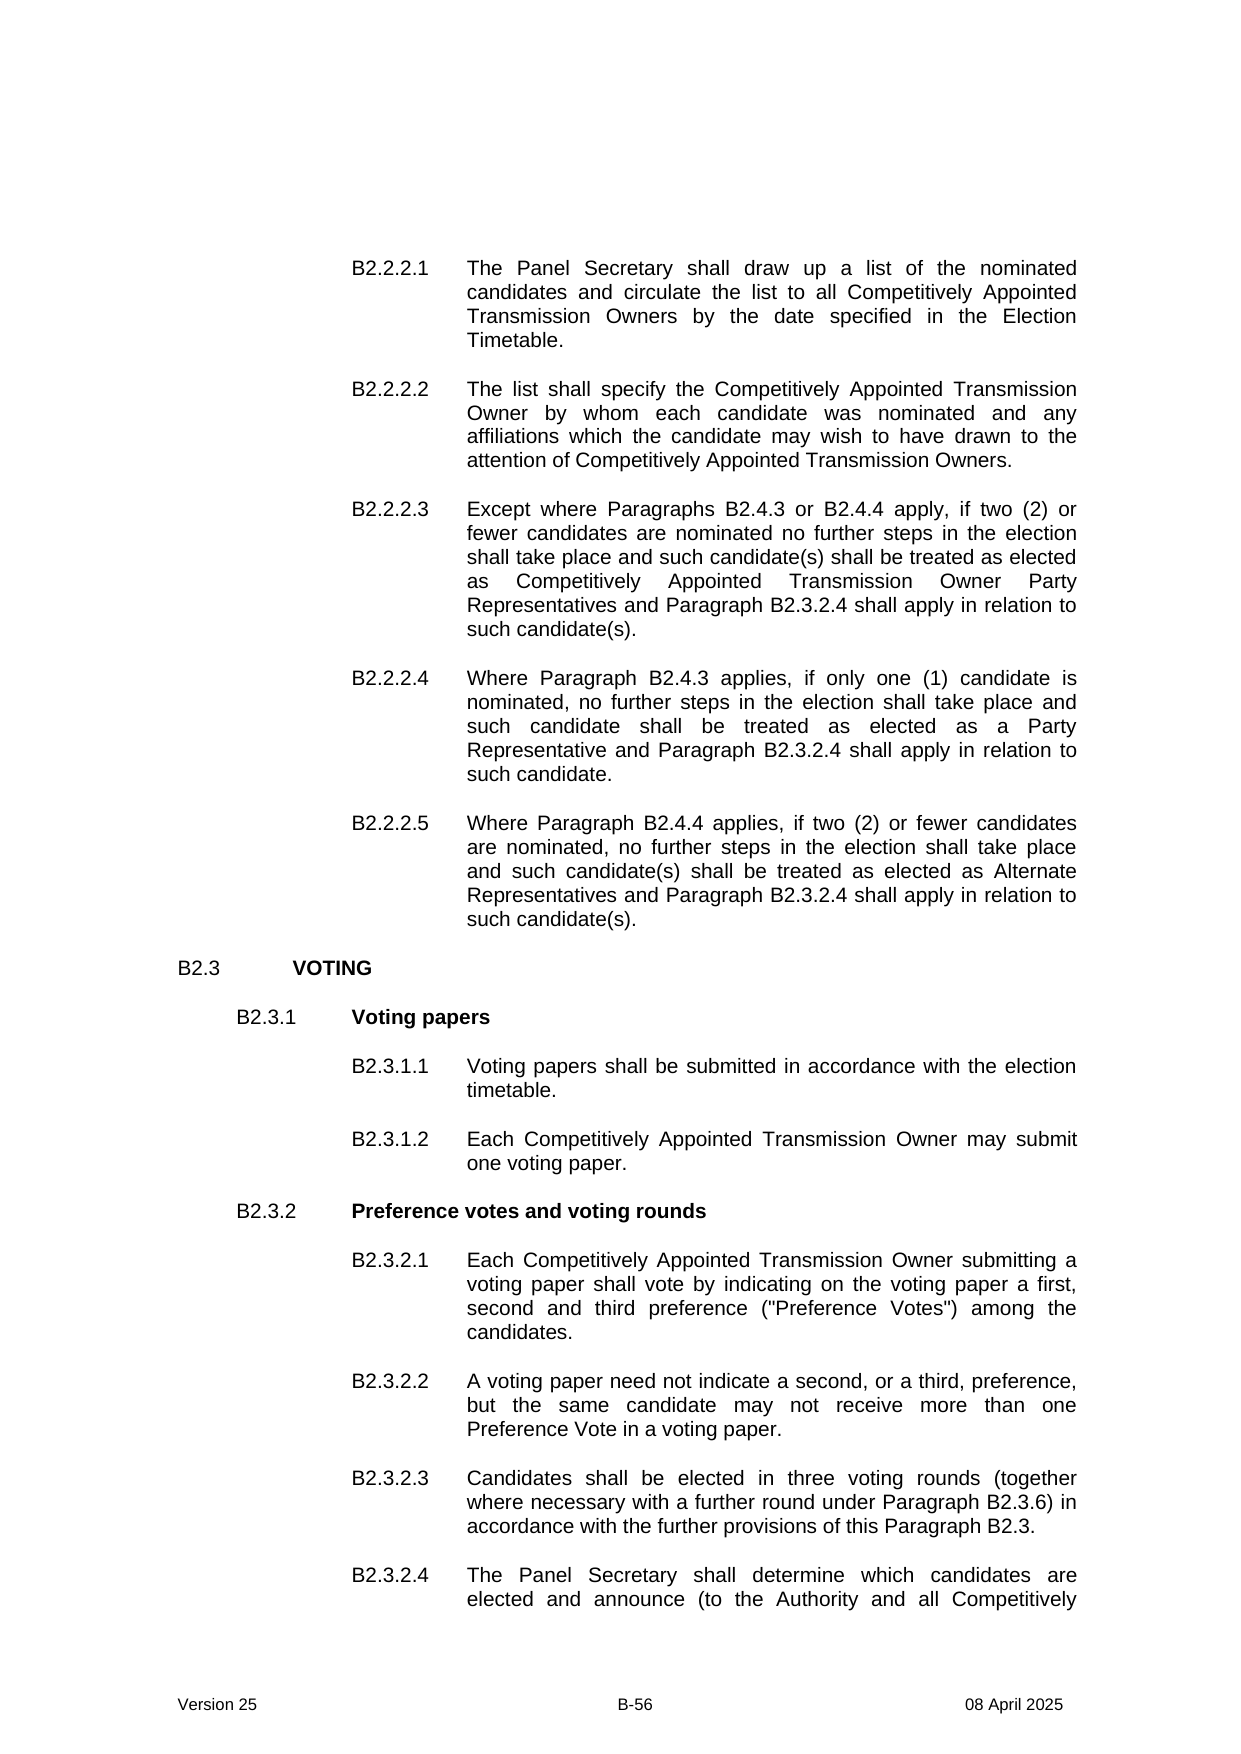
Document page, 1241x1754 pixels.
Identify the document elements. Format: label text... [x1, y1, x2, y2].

text B2.2.2.4 Where Paragraph B2.4.3 applies, if only one (1) candidate is nominated, no further steps in the election shall take place and such candidate shall be treated as elected as a Party Representative and Paragraph B2.3.2.4 shall apply in relation to such candidate. [351, 666, 1078, 786]
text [351, 1563, 1078, 1611]
text B2.3.2 Preference votes and voting rounds [236, 1199, 1078, 1223]
text B2.3 VOTING [177, 956, 1078, 979]
text B2.3.1 Voting papers [236, 1004, 1078, 1028]
text B2.3.2.3 Candidates shall be elected in three voting rounds (together where necessary with a further round under Paragraph B2.3.6) in accordance with the further provisions of this Paragraph B2.3. [351, 1466, 1078, 1538]
text B2.2.2.3 Except where Paragraphs B2.4.3 or B2.4.4 apply, if two (2) or fewer candidates are nominated no further steps in the election shall take place and such candidate(s) shall be treated as elected as Competitively Appointed Transmission Owner Party Representatives and Paragraph B2.3.2.4 shall apply in relation to such candidate(s). [351, 497, 1078, 641]
text B2.3.2.1 Each Competitively Appointed Transmission Owner submitting a voting paper shall vote by indicating on the voting paper a first, second and third preference ("Preference Votes") among the candidates. [351, 1248, 1078, 1344]
text B2.2.2.5 Where Paragraph B2.4.4 applies, if two (2) or fewer candidates are nominated, no further steps in the election shall take place and such candidate(s) shall be treated as elected as Alternate Representatives and Paragraph B2.3.2.4 shall apply in relation to such candidate(s). [351, 811, 1078, 931]
text B2.3.2.2 A voting paper need not indicate a second, or a third, preference, but the same candidate may not receive more than one Preference Vote in a voting paper. [351, 1369, 1078, 1441]
text B2.2.2.1 The Panel Secretary shall draw up a list of the nominated candidates and circulate the list to all Competitively Appointed Transmission Owners by the date specified in the Election Timetable. [351, 256, 1078, 351]
text B2.2.2.2 The list shall specify the Competitively Appointed Transmission Owner by whom each candidate was nominated and any affiliations which the candidate may wish to have drawn to the attention of Competitively Appointed Transmission Owners. [351, 376, 1078, 472]
text B2.3.1.2 Each Competitively Appointed Transmission Owner may submit one voting paper. [351, 1126, 1078, 1174]
text B2.3.1.1 Voting papers shall be submitted in accordance with the election timetable. [351, 1053, 1078, 1101]
